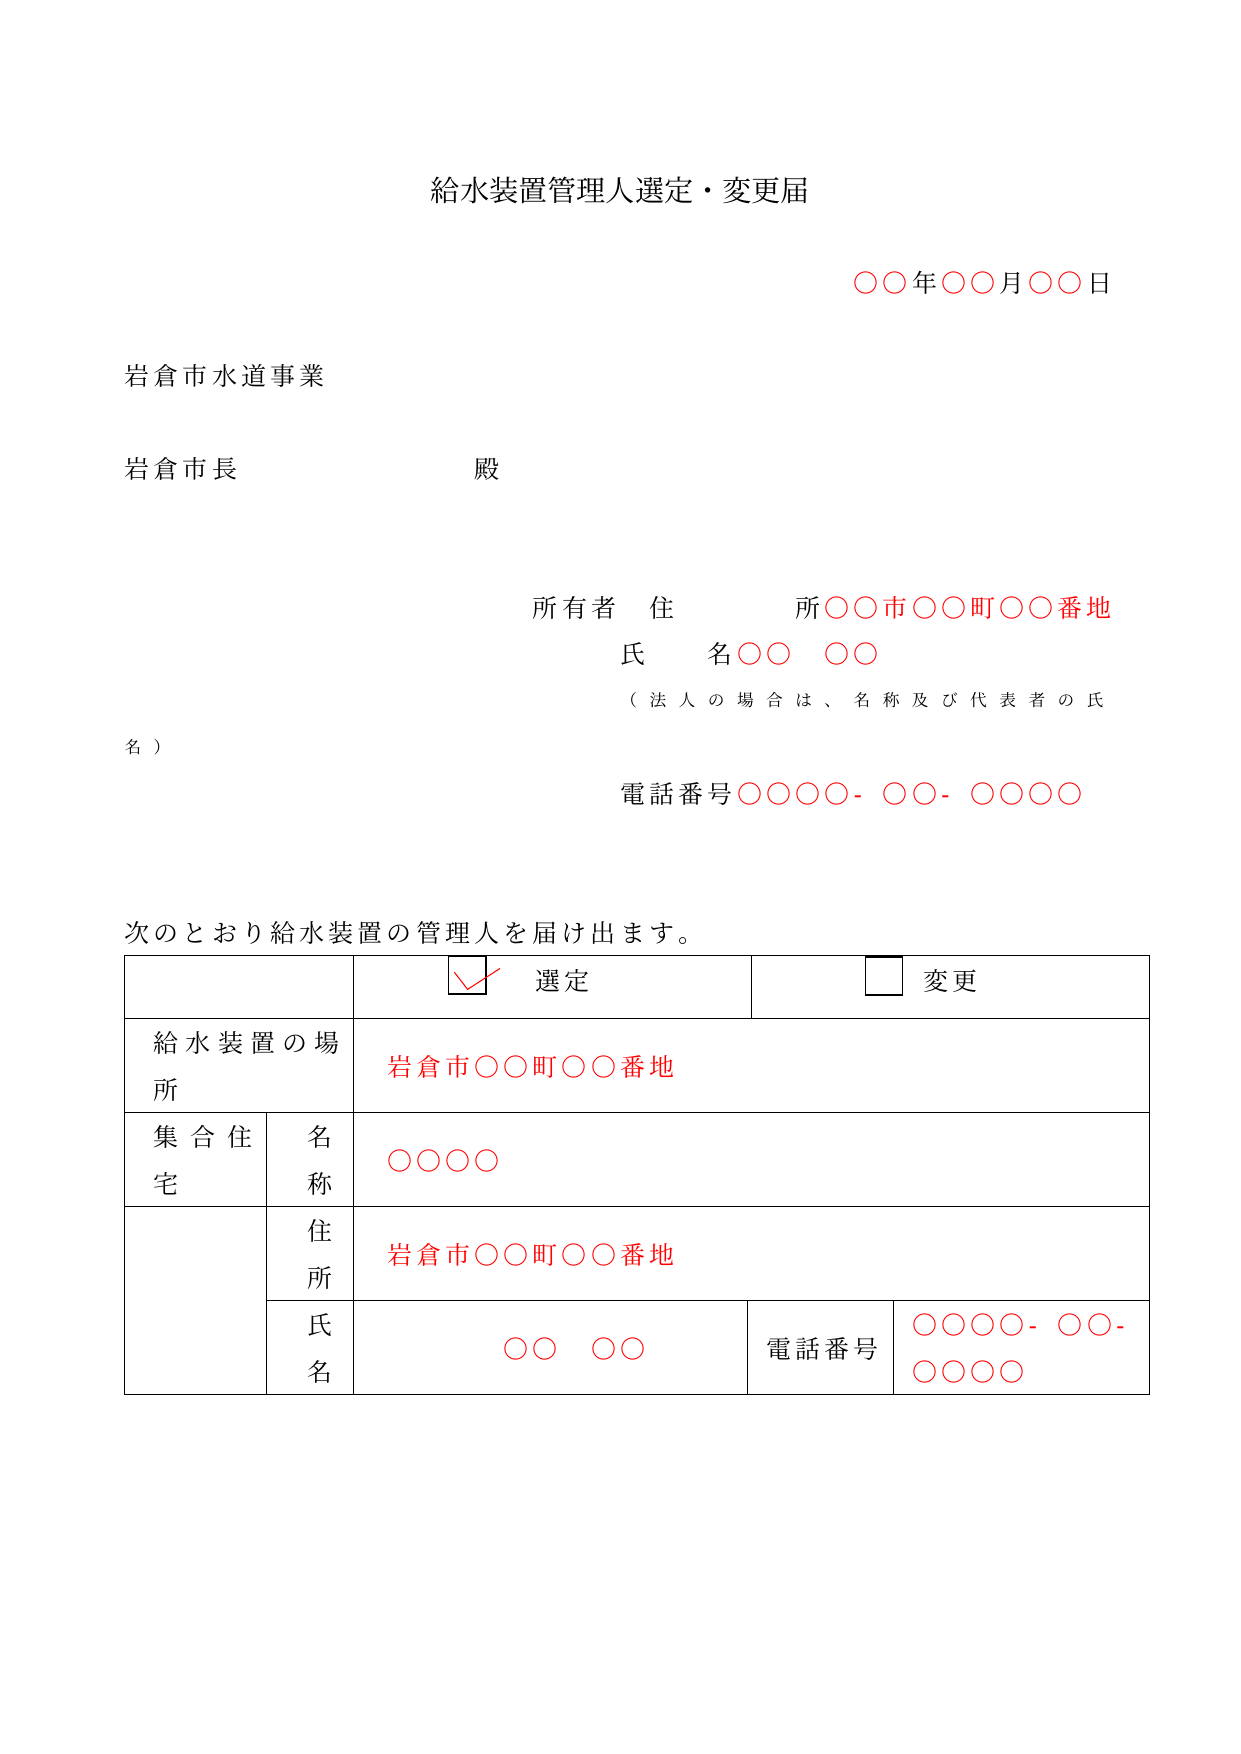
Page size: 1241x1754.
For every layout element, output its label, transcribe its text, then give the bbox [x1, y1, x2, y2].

text 給水装置管理人選定・変更届 [124, 165, 1116, 212]
table_cell 電話番号 [748, 1301, 893, 1394]
table_header 変更 [752, 956, 1149, 1018]
table_cell 岩倉市〇〇町〇〇番地 [354, 1207, 1149, 1300]
table_header 選定 [354, 956, 751, 1018]
table_cell [125, 1207, 266, 1394]
table_cell 集合住宅 [125, 1113, 266, 1206]
text （法人の場合は、名称及び代表者の氏名） [124, 676, 1116, 769]
table_cell 〇〇 〇〇 [354, 1301, 747, 1394]
text 次のとおり給水装置の管理人を届け出ます。 [124, 909, 1116, 955]
text 水道事業 [124, 351, 1116, 398]
table_header [125, 956, 353, 1018]
text 〇〇年〇〇月〇〇日 [124, 258, 1116, 305]
table_cell 給水装置の場所 [125, 1019, 353, 1112]
table_cell 岩倉市〇〇町〇〇番地 [354, 1019, 1149, 1112]
table_cell 氏名 [267, 1301, 353, 1394]
table_cell 〇〇〇〇 [354, 1113, 1149, 1206]
text 氏 名〇〇 〇〇 [124, 630, 1116, 676]
table_cell 名称 [267, 1113, 353, 1206]
text 長 殿 [124, 444, 1116, 491]
text 所有者 住 所〇〇市〇〇町〇〇番地 [124, 583, 1116, 630]
text 電話番号〇〇〇〇-〇〇-〇〇〇〇 [124, 769, 1116, 816]
table_cell 〇〇〇〇-〇〇- 〇〇〇〇 [894, 1301, 1149, 1394]
table_cell 住所 [267, 1207, 353, 1300]
